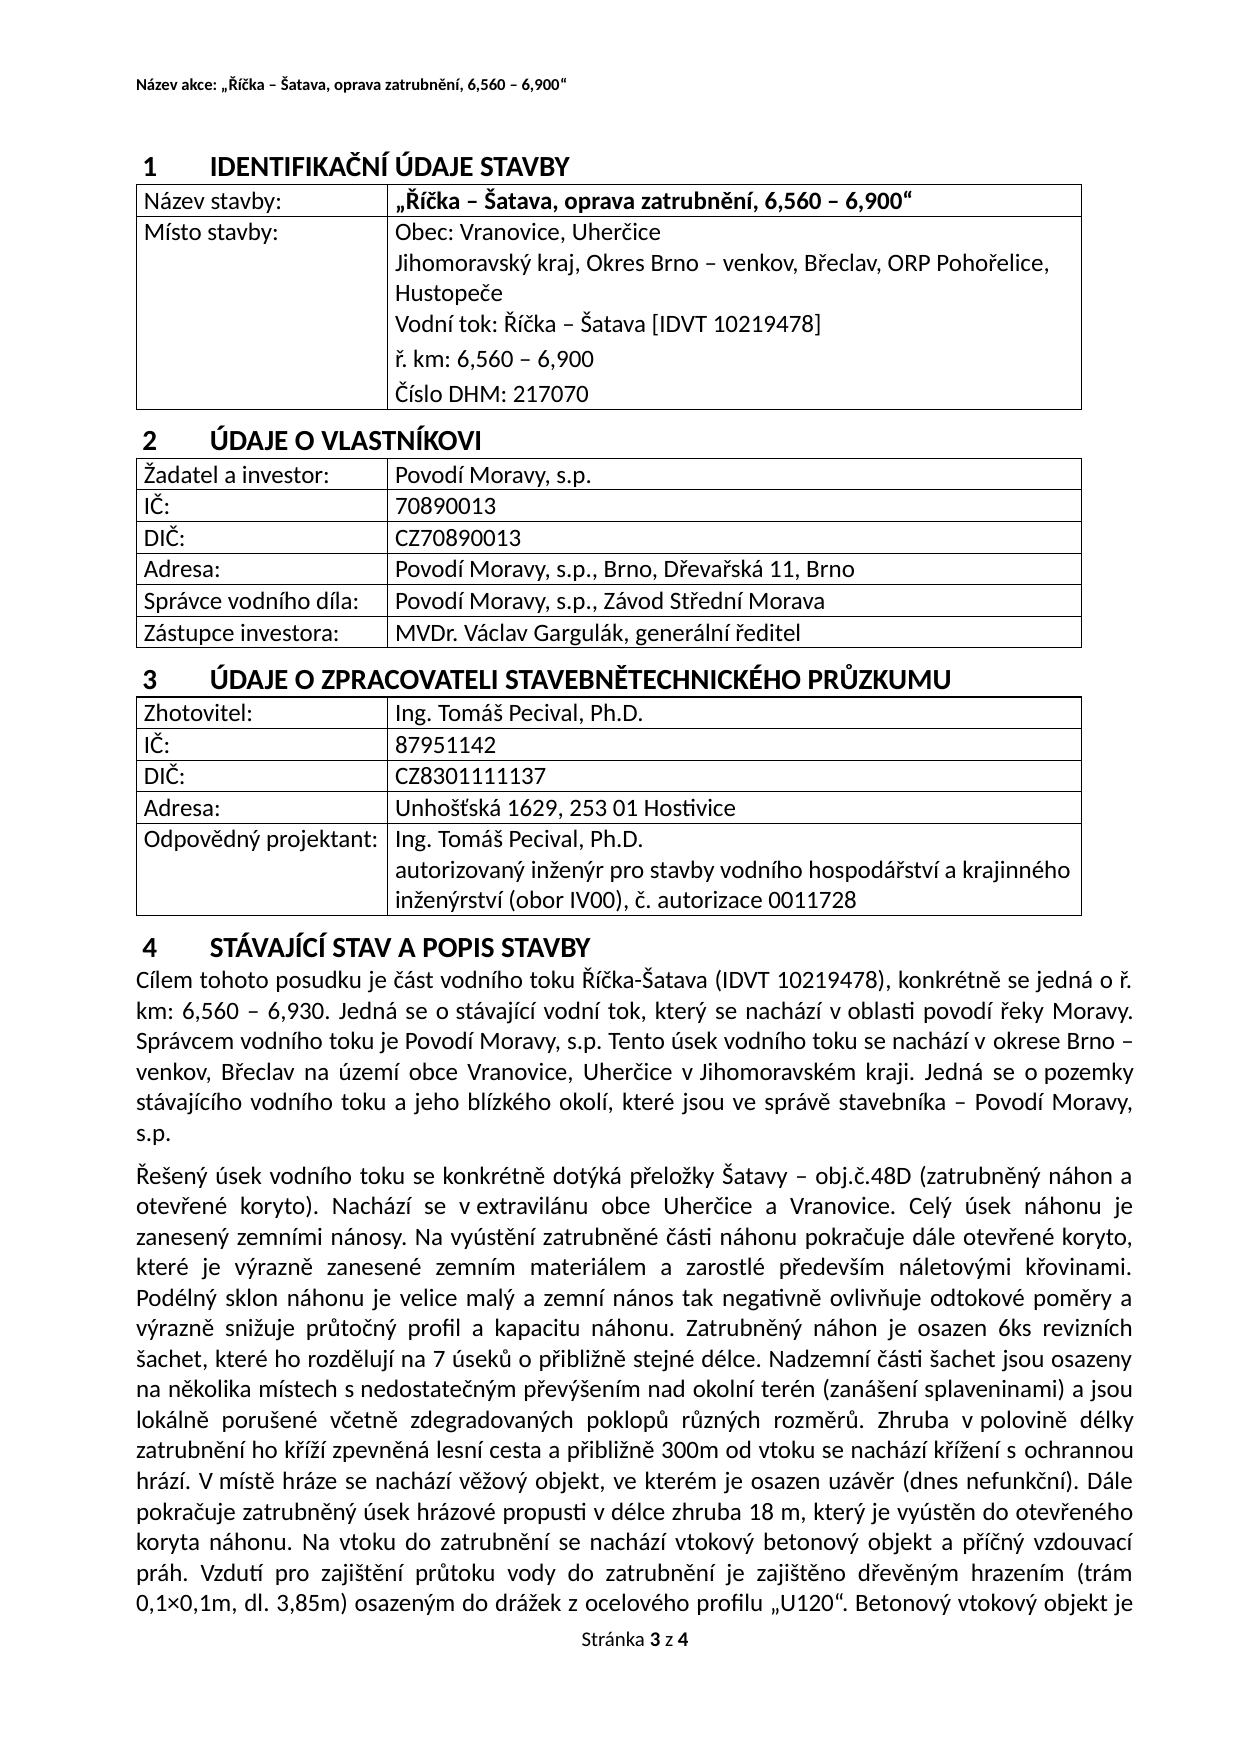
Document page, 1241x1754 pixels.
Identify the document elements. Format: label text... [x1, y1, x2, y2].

table_cell DIČ: [137, 761, 387, 791]
table_cell Odpovědný projektant: [137, 824, 387, 915]
table_header Povodí Moravy, s.p. [388, 459, 1081, 489]
subtitle STÁVAJÍCÍ STAV A POPIS STAVBY [136, 929, 1134, 964]
subtitle ÚDAJE O VLASTNÍKOVI [136, 422, 1134, 458]
table_cell 70890013 [388, 490, 1081, 521]
table_cell CZ8301111137 [388, 761, 1081, 791]
table_cell Zástupce investora: [137, 617, 387, 647]
subtitle ÚDAJE O ZPRACOVATELI STAVEBNĚTECHNICKÉHO PRŮZKUMU [136, 661, 1134, 696]
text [136, 1160, 1134, 1618]
table_cell Místo stavby: [137, 217, 387, 409]
table_header Název stavby: [137, 185, 387, 216]
table_cell 87951142 [388, 729, 1081, 759]
table_cell IČ: [137, 490, 387, 521]
table_header Žadatel a investor: [137, 459, 387, 489]
table_cell Povodí Moravy, s.p., Brno, Dřevařská 11, Brno [388, 554, 1081, 584]
table_cell CZ70890013 [388, 522, 1081, 552]
table_cell Obec: Vranovice, Uherčice Jihomoravský kraj, Okres Brno – venkov, Břeclav, ORP Pohořelice, Hustopeče Vodní tok: Říčka – Šatava [IDVT 10219478] ř. km: 6,560 – 6,900 Číslo DHM: 217070 [388, 217, 1081, 409]
table_header Ing. Tomáš Pecival, Ph.D. [388, 698, 1081, 728]
table_header „Říčka – Šatava, oprava zatrubnění, 6,560 – 6,900“ [388, 185, 1081, 216]
subtitle IDENTIFIKAČNÍ ÚDAJE STAVBY [136, 148, 1134, 184]
table_cell DIČ: [137, 522, 387, 552]
table_cell Povodí Moravy, s.p., Závod Střední Morava [388, 585, 1081, 616]
table_cell Adresa: [137, 554, 387, 584]
table_header Zhotovitel: [137, 698, 387, 728]
table_cell Správce vodního díla: [137, 585, 387, 616]
table_cell Adresa: [137, 792, 387, 823]
table_cell MVDr. Václav Gargulák, generální ředitel [388, 617, 1081, 647]
table_cell Unhošťská 1629, 253 01 Hostivice [388, 792, 1081, 823]
table_cell IČ: [137, 729, 387, 759]
text Cílem tohoto posudku je část vodního toku Říčka-Šatava (IDVT 10219478), konkrétně se jedná o ř. km: 6,560 – 6,930. Jedná se o stávající vodní tok, který se nachází v oblasti povodí řeky Moravy. Správcem vodního toku je Povodí Moravy, s.p. Tento úsek vodního toku se nachází v okrese Brno – venkov, Břeclav na území obce Vranovice, Uherčice v Jihomoravském kraji. Jedná se o pozemky stávajícího vodního toku a jeho blízkého okolí, které jsou ve správě stavebníka – Povodí Moravy, s.p. [136, 964, 1134, 1147]
table_cell Ing. Tomáš Pecival, Ph.D. autorizovaný inženýr pro stavby vodního hospodářství a krajinného inženýrství (obor IV00), č. autorizace 0011728 [388, 824, 1081, 915]
